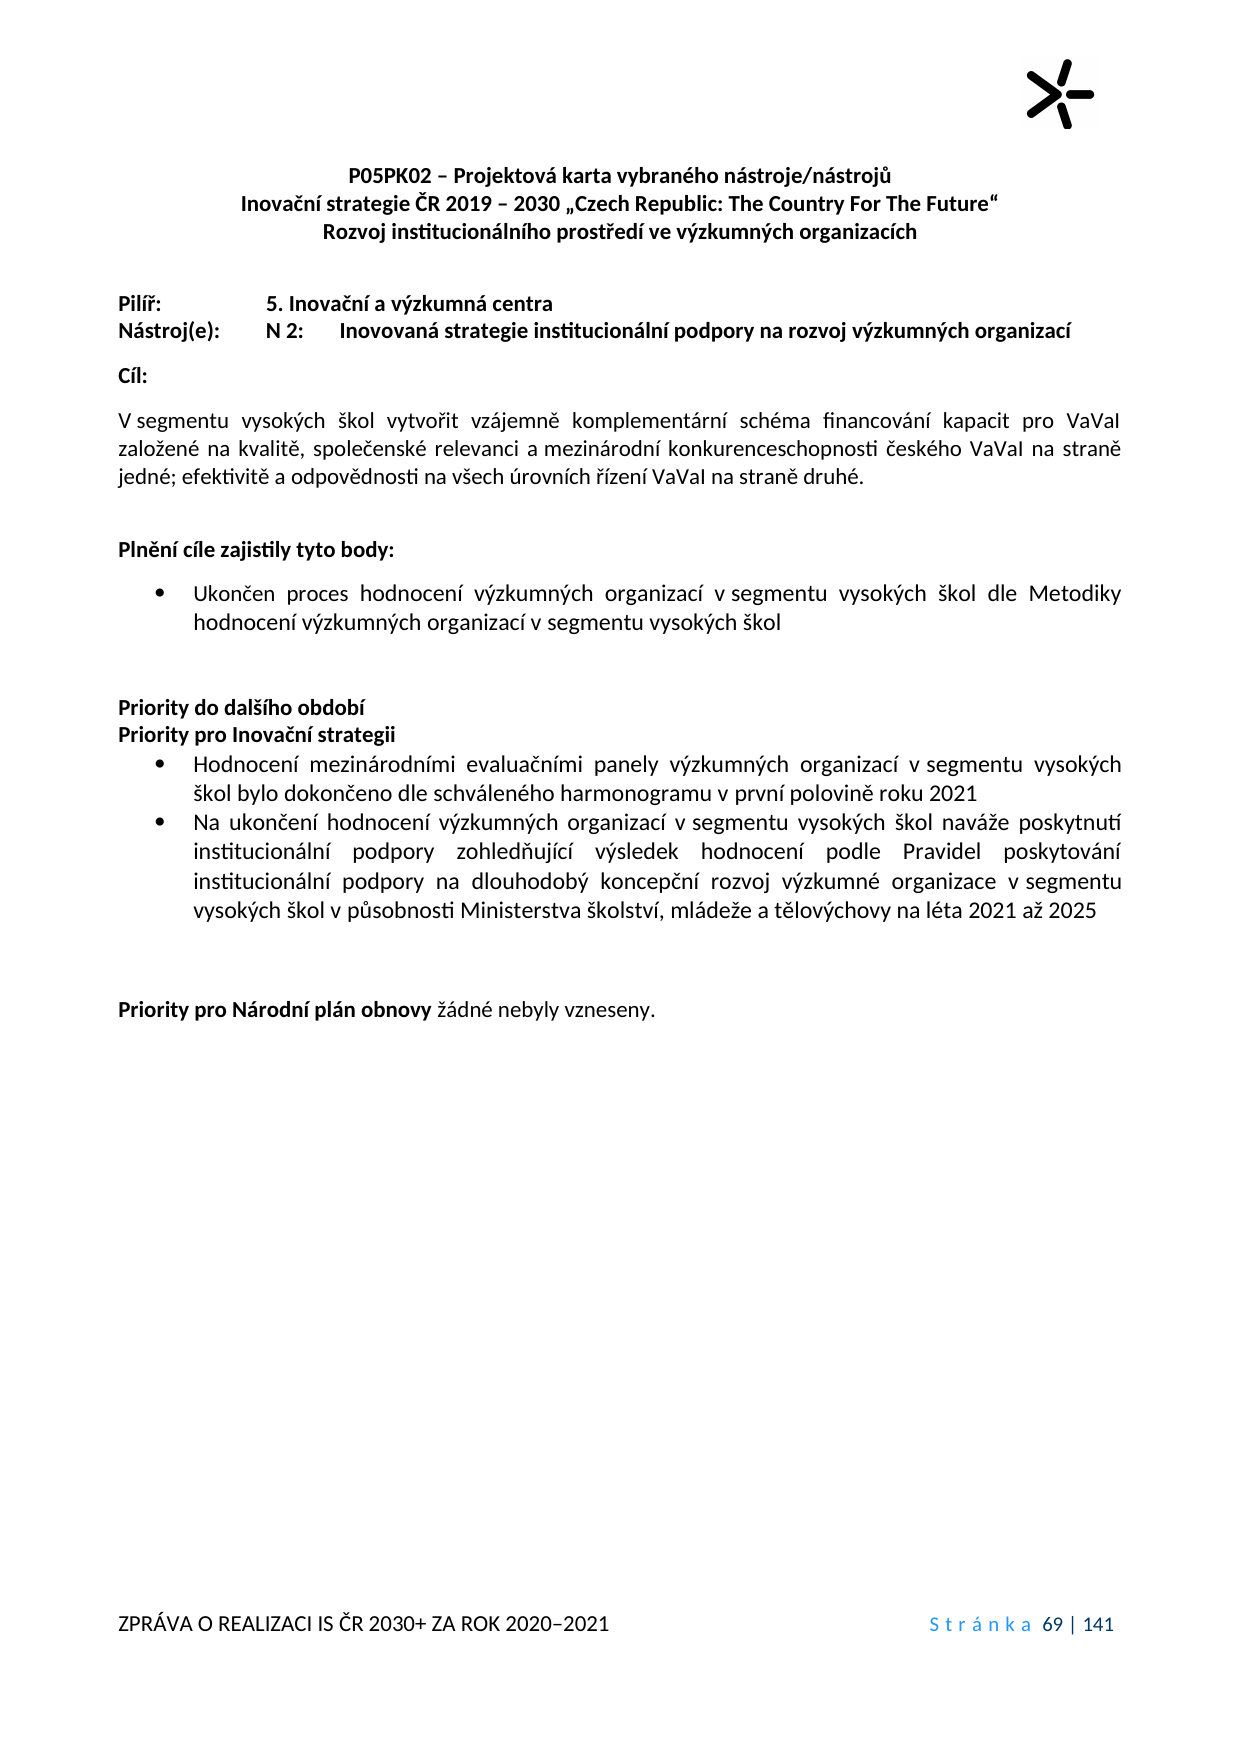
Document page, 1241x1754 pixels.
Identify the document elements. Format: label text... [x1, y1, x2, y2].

text Plnění cíle zajistily tyto body: [118, 535, 1122, 563]
text Priority pro Národní plán obnovy žádné nebyly vzneseny. [118, 996, 1122, 1023]
text Priority do dalšího období [118, 693, 1122, 721]
text V segmentu vysokých škol vytvořit vzájemně komplementární schéma financování kapacit pro VaVaI založené na kvalitě, společenské relevanci a mezinárodní konkurenceschopnosti českého VaVaI na straně jedné; efektivitě a odpovědnosti na všech úrovních řízení VaVaI na straně druhé. [118, 406, 1122, 490]
text Nástroj(e): N 2: Inovovaná strategie institucionální podpory na rozvoj výzkumných organizací [118, 317, 1122, 345]
text Cíl: [118, 361, 1122, 389]
text Pilíř: 5. Inovační a výzkumná centra [118, 289, 1122, 317]
list Na ukončení hodnocení výzkumných organizací v segmentu vysokých škol naváže poskytnutí institucionální podpory zohledňující výsledek hodnocení podle Pravidel poskytování institucionální podpory na dlouhodobý koncepční rozvoj výzkumné organizace v segmentu vysokých škol v působnosti Ministerstva školství, mládeže a tělovýchovy na léta 2021 až 2025 [156, 807, 1122, 924]
text Priority pro Inovační strategii [118, 721, 1122, 749]
text P05PK02 – Projektová karta vybraného nástroje/nástrojů [118, 161, 1122, 189]
text Inovační strategie ČR 2019 – 2030 „Czech Republic: The Country For The Future“ [118, 189, 1122, 217]
list Hodnocení mezinárodními evaluačními panely výzkumných organizací v segmentu vysokých škol bylo dokončeno dle schváleného harmonogramu v první polovině roku 2021 [156, 749, 1122, 807]
list Ukončen proces hodnocení výzkumných organizací v segmentu vysokých škol dle Metodiky hodnocení výzkumných organizací v segmentu vysokých škol [156, 578, 1122, 637]
picture [1021, 57, 1099, 129]
text Rozvoj institucionálního prostředí ve výzkumných organizacích [118, 217, 1122, 245]
